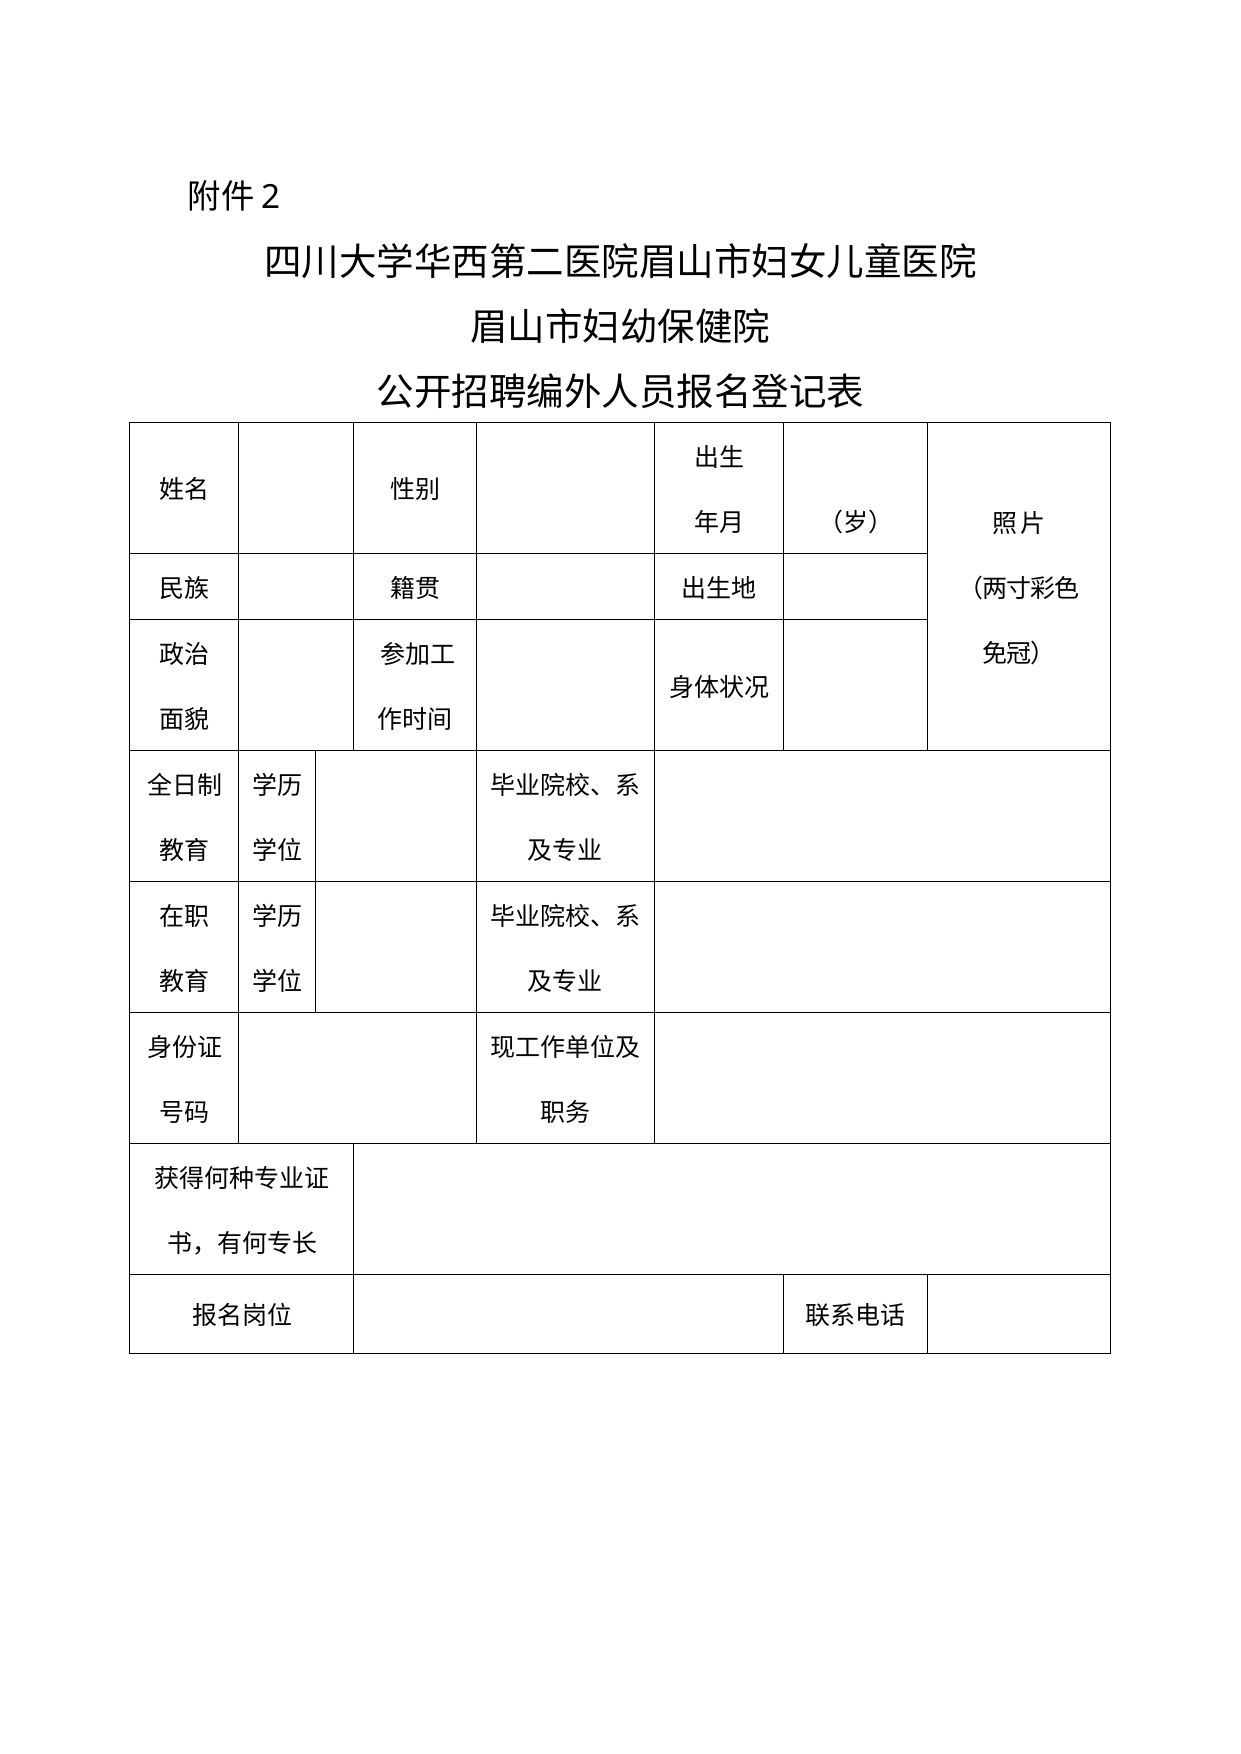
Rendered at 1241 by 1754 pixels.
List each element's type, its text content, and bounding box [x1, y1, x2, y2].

table_cell [928, 1275, 1110, 1352]
table_cell 全日制教育 [130, 751, 238, 881]
table_cell [354, 1144, 1110, 1274]
table_header 性别 [354, 423, 476, 553]
table_cell [239, 620, 353, 750]
table_cell 学历 学位 [239, 751, 315, 881]
text 公开招聘编外人员报名登记表 [187, 357, 1053, 422]
table_cell 现工作单位及职务 [477, 1013, 654, 1143]
table_cell 报名岗位 [130, 1275, 353, 1352]
table_header 姓名 [130, 423, 238, 553]
table_cell [655, 1013, 1110, 1143]
table_cell [655, 882, 1110, 1012]
table_header [477, 423, 654, 553]
table_cell [239, 554, 353, 619]
table_cell [477, 554, 654, 619]
table_cell 获得何种专业证书，有何专长 [130, 1144, 353, 1274]
table_cell [477, 620, 654, 750]
table_cell [655, 751, 1110, 881]
text 附件2 [187, 162, 1053, 227]
table_cell 身份证 号码 [130, 1013, 238, 1143]
table_cell 联系电话 [784, 1275, 927, 1352]
table_header 照 片 （两寸彩色 免冠） [928, 423, 1110, 750]
text 四川大学华西第二医院眉山市妇女儿童医院 [187, 227, 1053, 292]
table_cell 学历 学位 [239, 882, 315, 1012]
table_cell 身体状况 [655, 620, 783, 750]
table_cell [316, 882, 476, 1012]
table_header （岁） [784, 423, 927, 553]
table_header [239, 423, 353, 553]
table_cell [316, 751, 476, 881]
table_header 出生 年月 [655, 423, 783, 553]
table_cell 毕业院校、系及专业 [477, 882, 654, 1012]
table_cell [354, 1275, 783, 1352]
table_cell 在职 教育 [130, 882, 238, 1012]
table_cell 政治 面貌 [130, 620, 238, 750]
table_cell [784, 554, 927, 619]
table_cell [784, 620, 927, 750]
table_cell 出生地 [655, 554, 783, 619]
table_cell 毕业院校、系及专业 [477, 751, 654, 881]
table_cell 籍贯 [354, 554, 476, 619]
text 眉山市妇幼保健院 [187, 292, 1053, 357]
table_cell 参加工 作时间 [354, 620, 476, 750]
table_cell [239, 1013, 476, 1143]
table_cell 民族 [130, 554, 238, 619]
